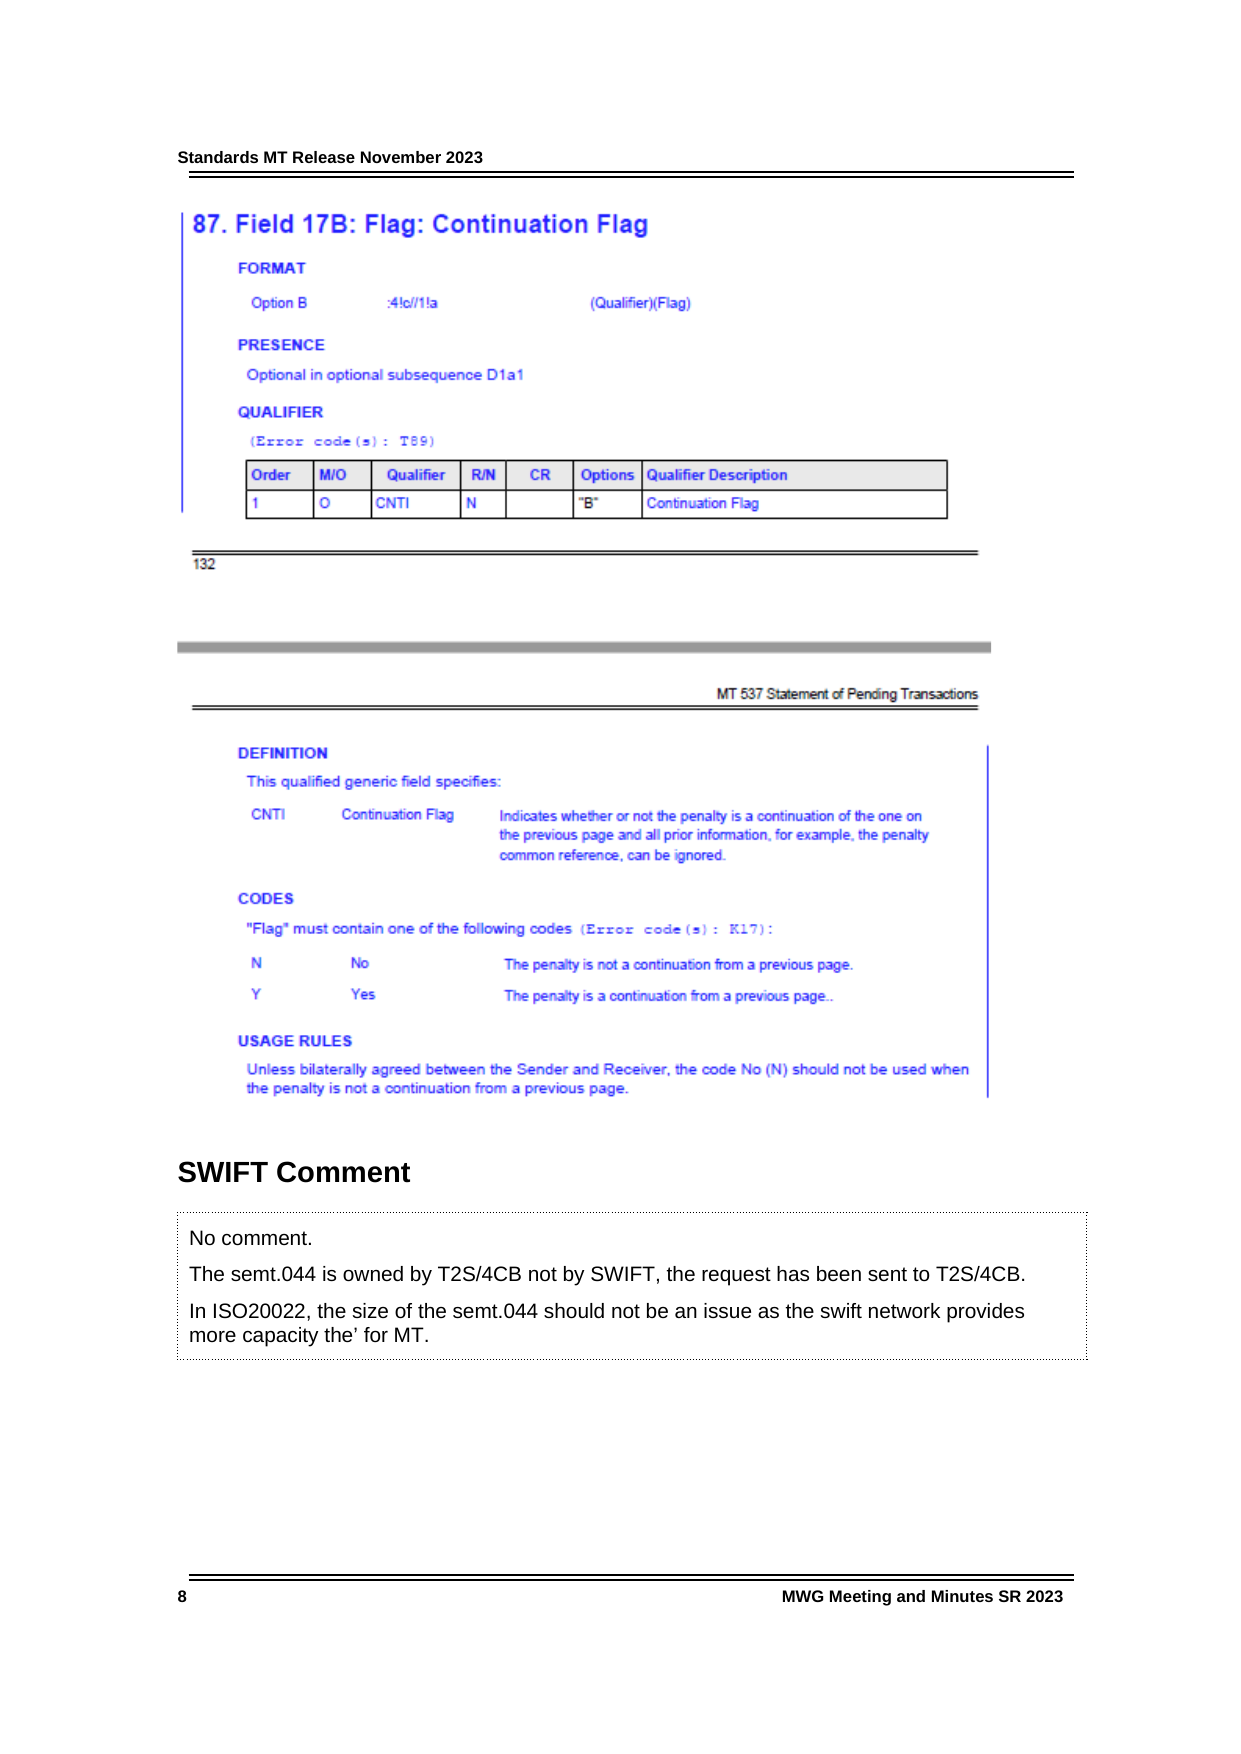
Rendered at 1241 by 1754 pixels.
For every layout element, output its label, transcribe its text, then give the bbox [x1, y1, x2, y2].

picture [177, 206, 992, 1106]
table_header No comment. The semt.044 is owned by T2S/4CB not by SWIFT, the request has been sent to T2S/4CB. In ISO20022, the size of the semt.044 should not be an issue as the swift network provides more capacity the’ for MT. [178, 1212, 1086, 1359]
text SWIFT Comment [177, 1155, 1092, 1188]
